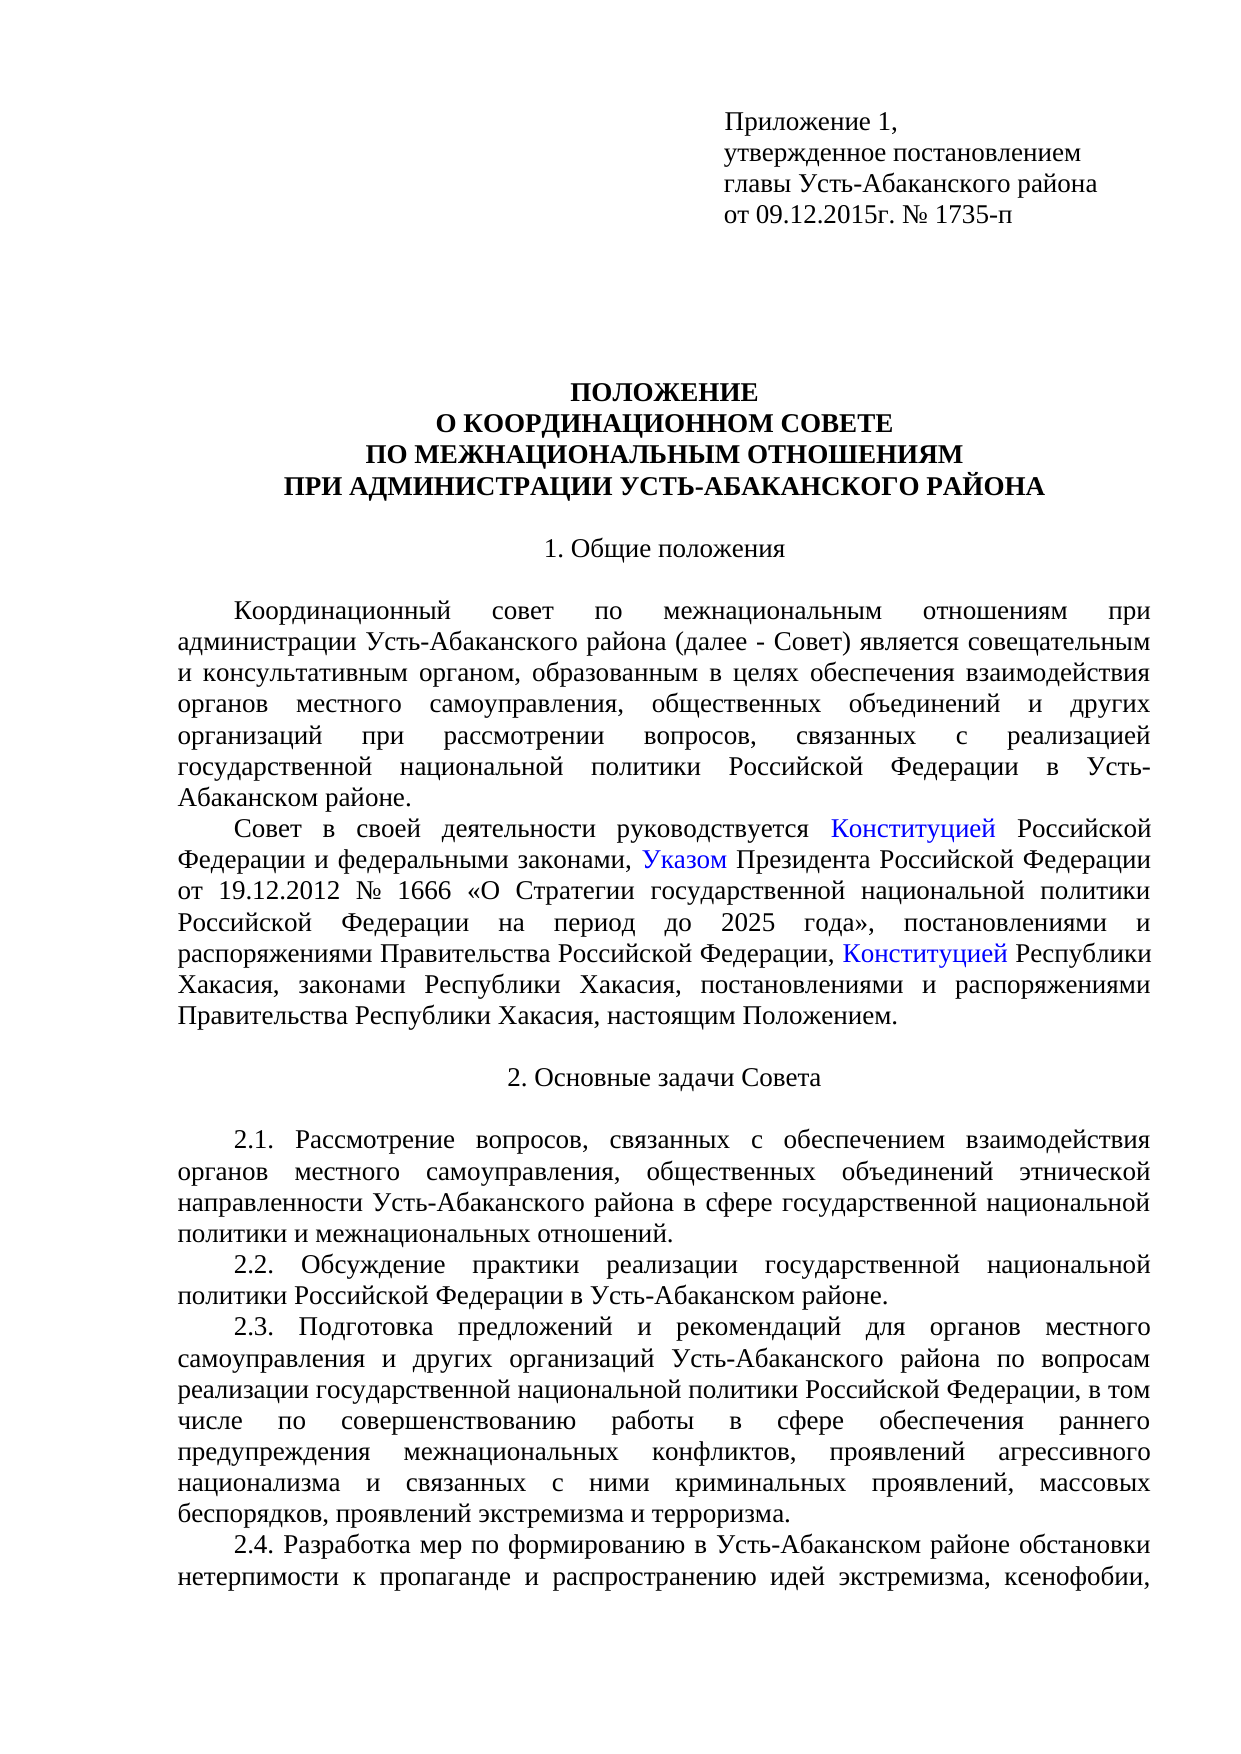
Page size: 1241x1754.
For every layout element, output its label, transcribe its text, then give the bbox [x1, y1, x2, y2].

text 2.1. Рассмотрение вопросов, связанных с обеспечением взаимодействия органов местного самоуправления, общественных объединений этнической направленности Усть-Абаканского района в сфере государственной национальной политики и межнациональных отношений. [177, 1124, 1152, 1248]
text ПРИ АДМИНИСТРАЦИИ УСТЬ-АБАКАНСКОГО РАЙОНА [177, 469, 1152, 501]
text Приложение 1, [177, 105, 1152, 136]
text 1. Общие положения [177, 532, 1152, 563]
text 2.2. Обсуждение практики реализации государственной национальной политики Российской Федерации в Усть-Абаканском районе. [177, 1248, 1152, 1311]
text главы Усть-Абаканского района [723, 167, 1152, 198]
text утвержденное постановлением [723, 136, 1152, 167]
text О КООРДИНАЦИОННОМ СОВЕТЕ [177, 407, 1152, 438]
text 2.3. Подготовка предложений и рекомендаций для органов местного самоуправления и других организаций Усть-Абаканского района по вопросам реализации государственной национальной политики Российской Федерации, в том числе по совершенствованию работы в сфере обеспечения раннего предупреждения межнациональных конфликтов, проявлений агрессивного национализма и связанных с ними криминальных проявлений, массовых беспорядков, проявлений экстремизма и терроризма. [177, 1311, 1152, 1528]
text от 09.12.2015г. № 1735-п [723, 198, 1152, 230]
text 2. Основные задачи Совета [177, 1061, 1152, 1092]
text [177, 1528, 1152, 1591]
text Совет в своей деятельности руководствуется Конституцией Российской Федерации и федеральными законами, Указом Президента Российской Федерации от 19.12.2012 № 1666 «О Стратегии государственной национальной политики Российской Федерации на период до 2025 года», постановлениями и распоряжениями Правительства Российской Федерации, Конституцией Республики Хакасия, законами Республики Хакасия, постановлениями и распоряжениями Правительства Республики Хакасия, настоящим Положением. [177, 812, 1152, 1030]
text ПО МЕЖНАЦИОНАЛЬНЫМ ОТНОШЕНИЯМ [177, 438, 1152, 469]
text ПОЛОЖЕНИЕ [177, 376, 1152, 407]
text Координационный совет по межнациональным отношениям при администрации Усть-Абаканского района (далее - Совет) является совещательным и консультативным органом, образованным в целях обеспечения взаимодействия органов местного самоуправления, общественных объединений и других организаций при рассмотрении вопросов, связанных с реализацией государственной национальной политики Российской Федерации в Усть-Абаканском районе. [177, 594, 1152, 812]
